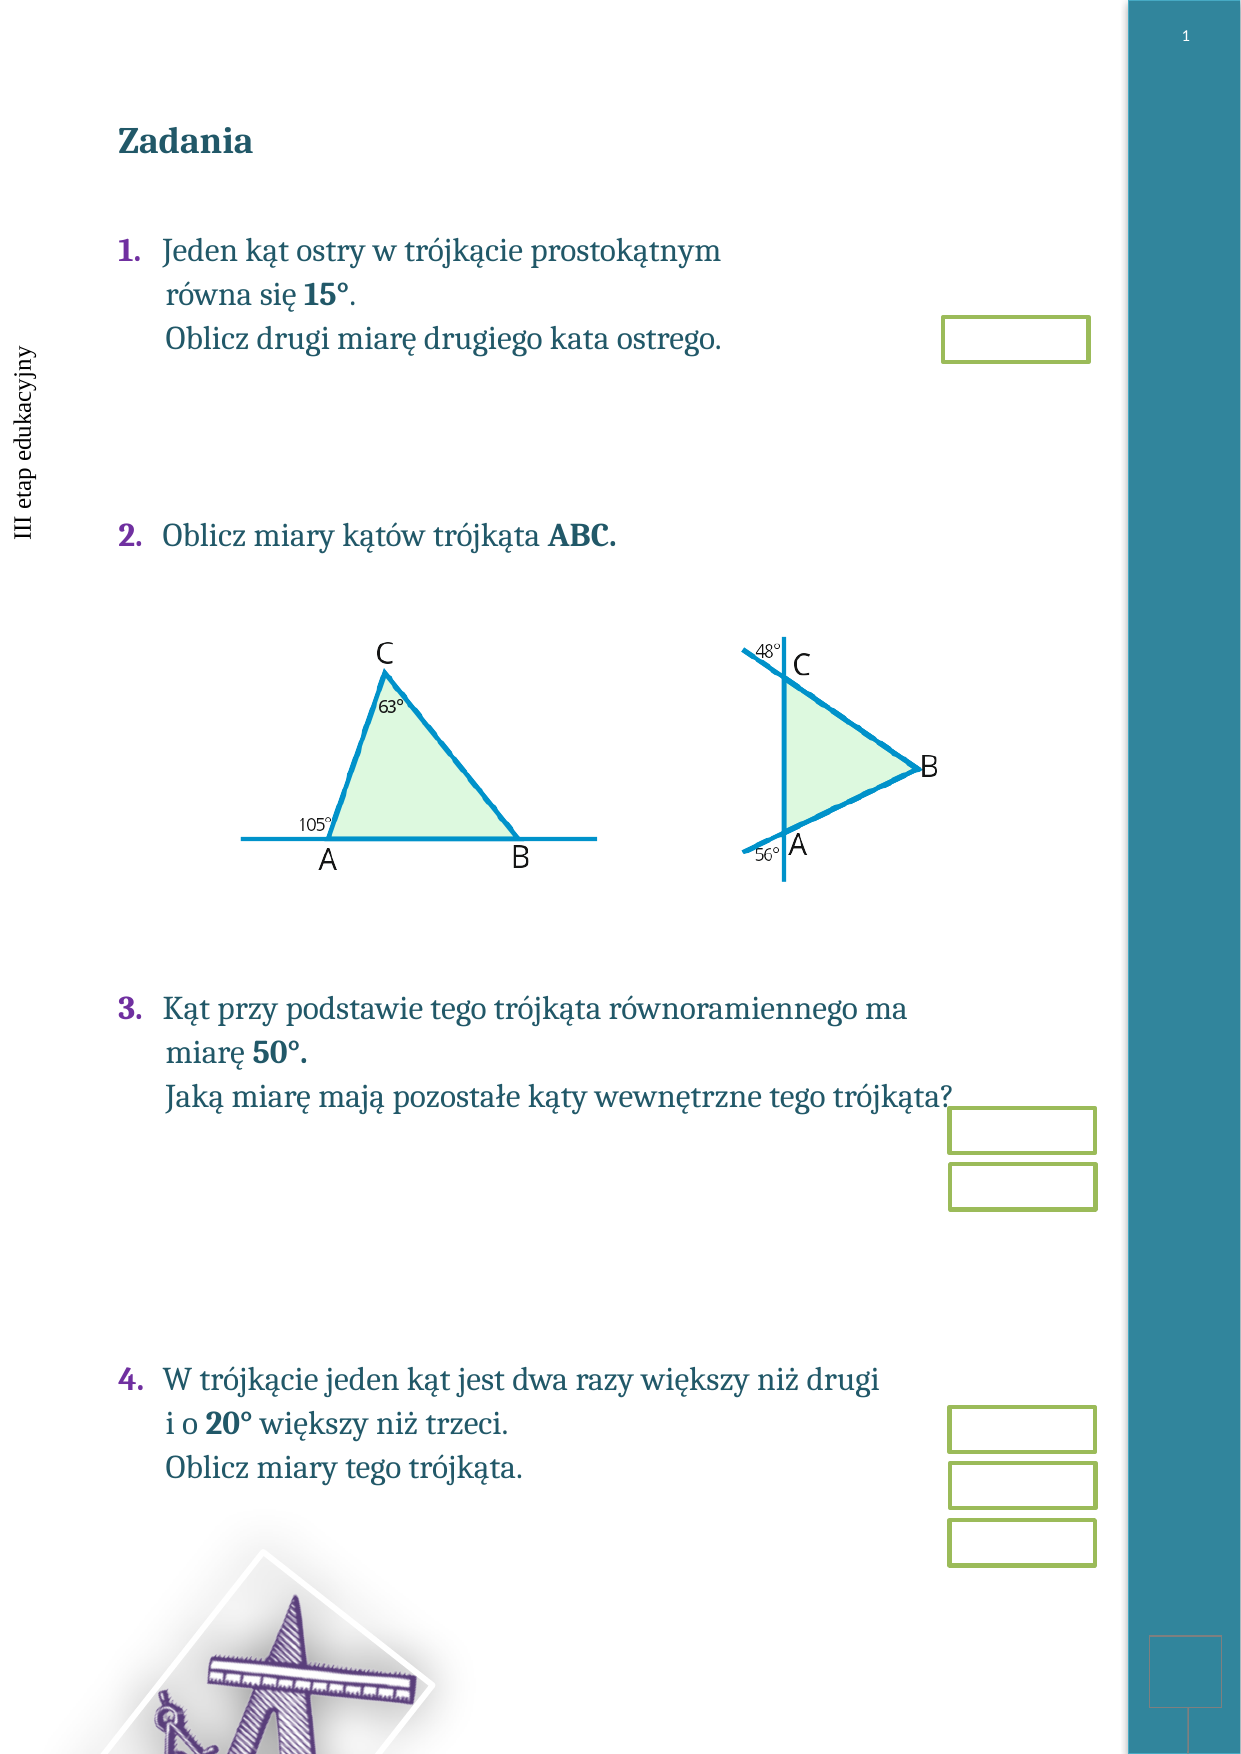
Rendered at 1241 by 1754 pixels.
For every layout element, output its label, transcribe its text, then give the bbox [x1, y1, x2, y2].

title Zadania [118, 120, 1122, 163]
title Jeden kąt ostry w trójkącie prostokątnym równa się 15°. Oblicz drugi miarę drugiego kata ostrego. [118, 231, 960, 457]
title W trójkącie jeden kąt jest dwa razy większy niż drugi i o 20° większy niż trzeci. Oblicz miary tego trójkąta. [118, 1361, 960, 1586]
title Kąt przy podstawie tego trójkąta równoramiennego ma miarę 50°. Jaką miarę mają pozostałe kąty wewnętrzne tego trójkąta? [118, 990, 960, 1348]
title Oblicz miary kątów trójkąta ABC. [118, 517, 1122, 902]
